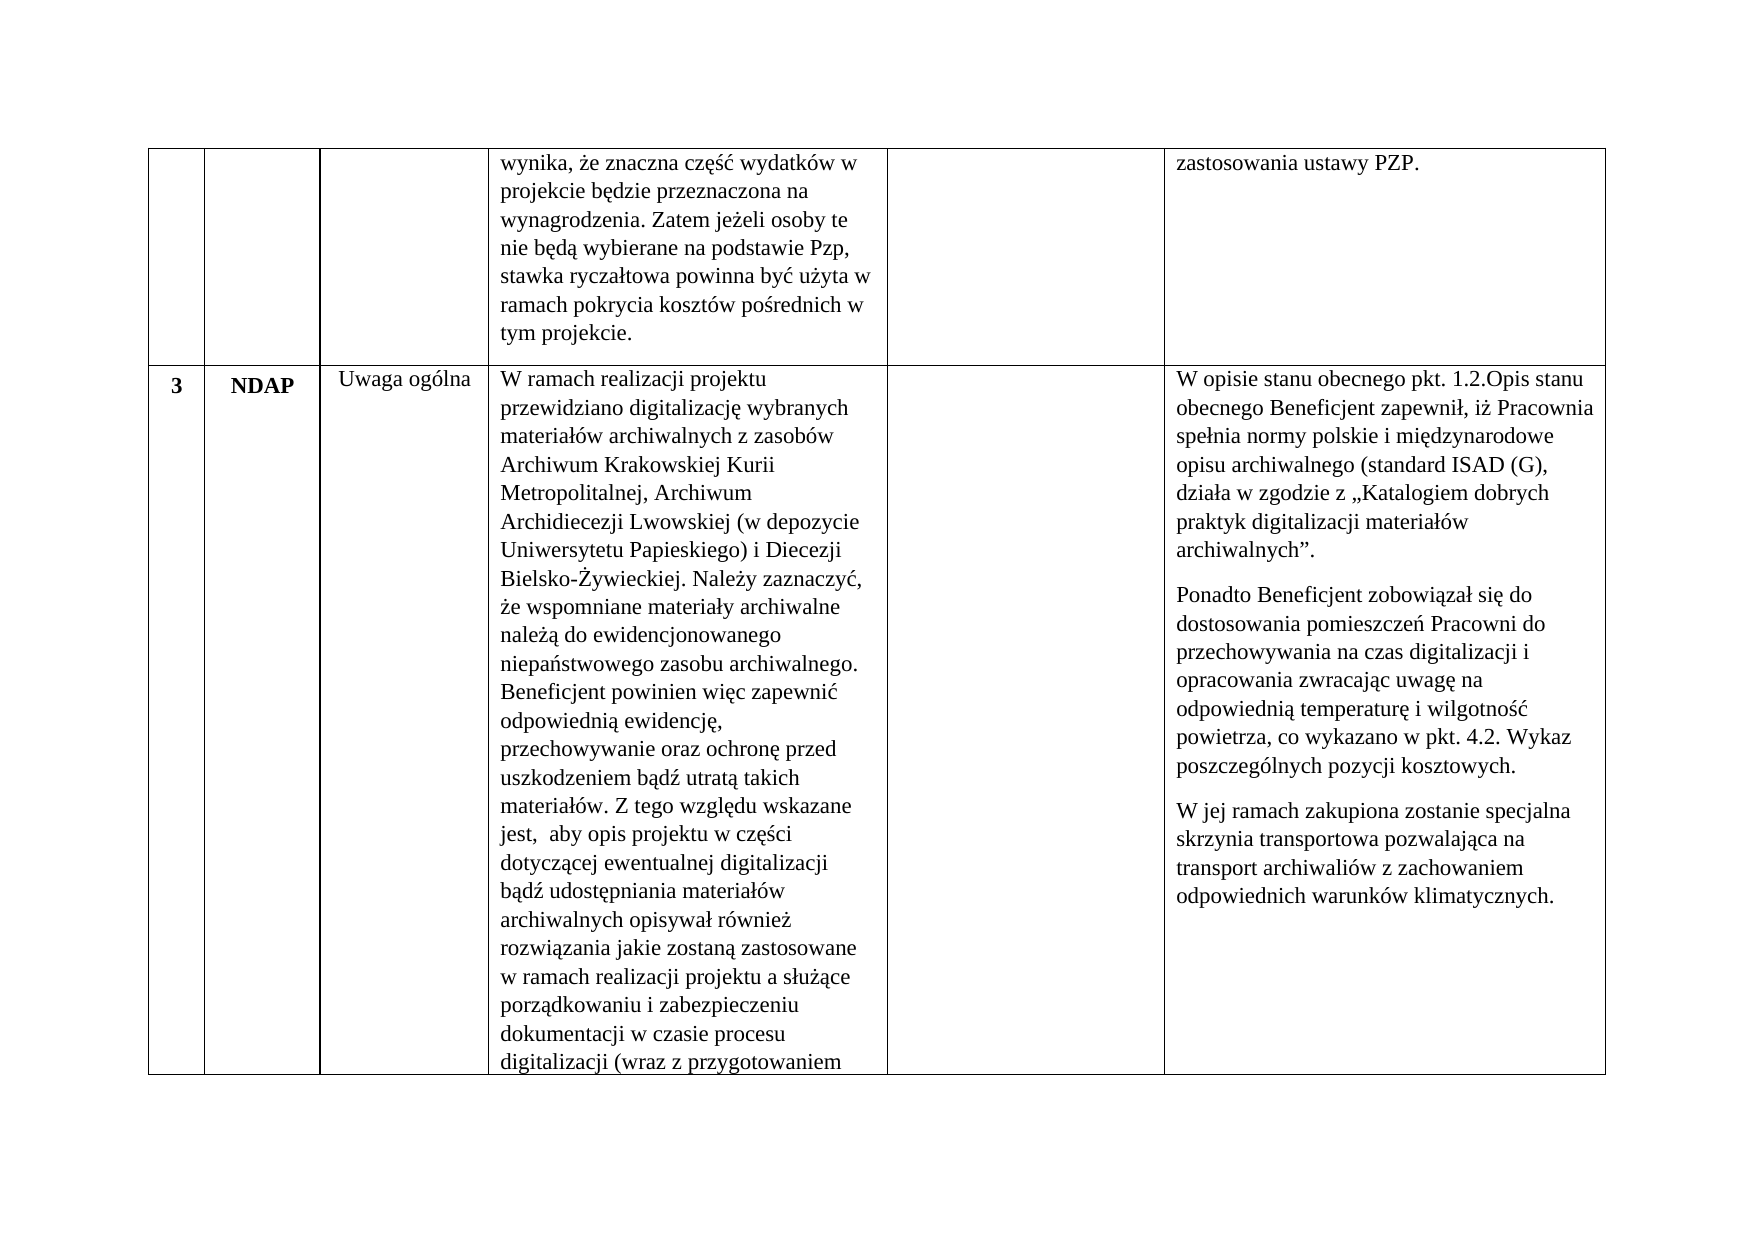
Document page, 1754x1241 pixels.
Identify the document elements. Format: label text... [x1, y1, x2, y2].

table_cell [489, 366, 887, 1074]
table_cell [489, 149, 887, 364]
table_cell NDAP [205, 366, 319, 1074]
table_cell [888, 149, 1164, 364]
table_cell MC [205, 149, 319, 364]
table_cell [888, 366, 1164, 1074]
table_cell 3 [149, 366, 204, 1074]
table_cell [321, 149, 488, 364]
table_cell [1165, 366, 1605, 1074]
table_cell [1165, 149, 1605, 364]
table_cell Uwaga ogólna [321, 366, 488, 1074]
table_cell 2 [149, 149, 204, 364]
